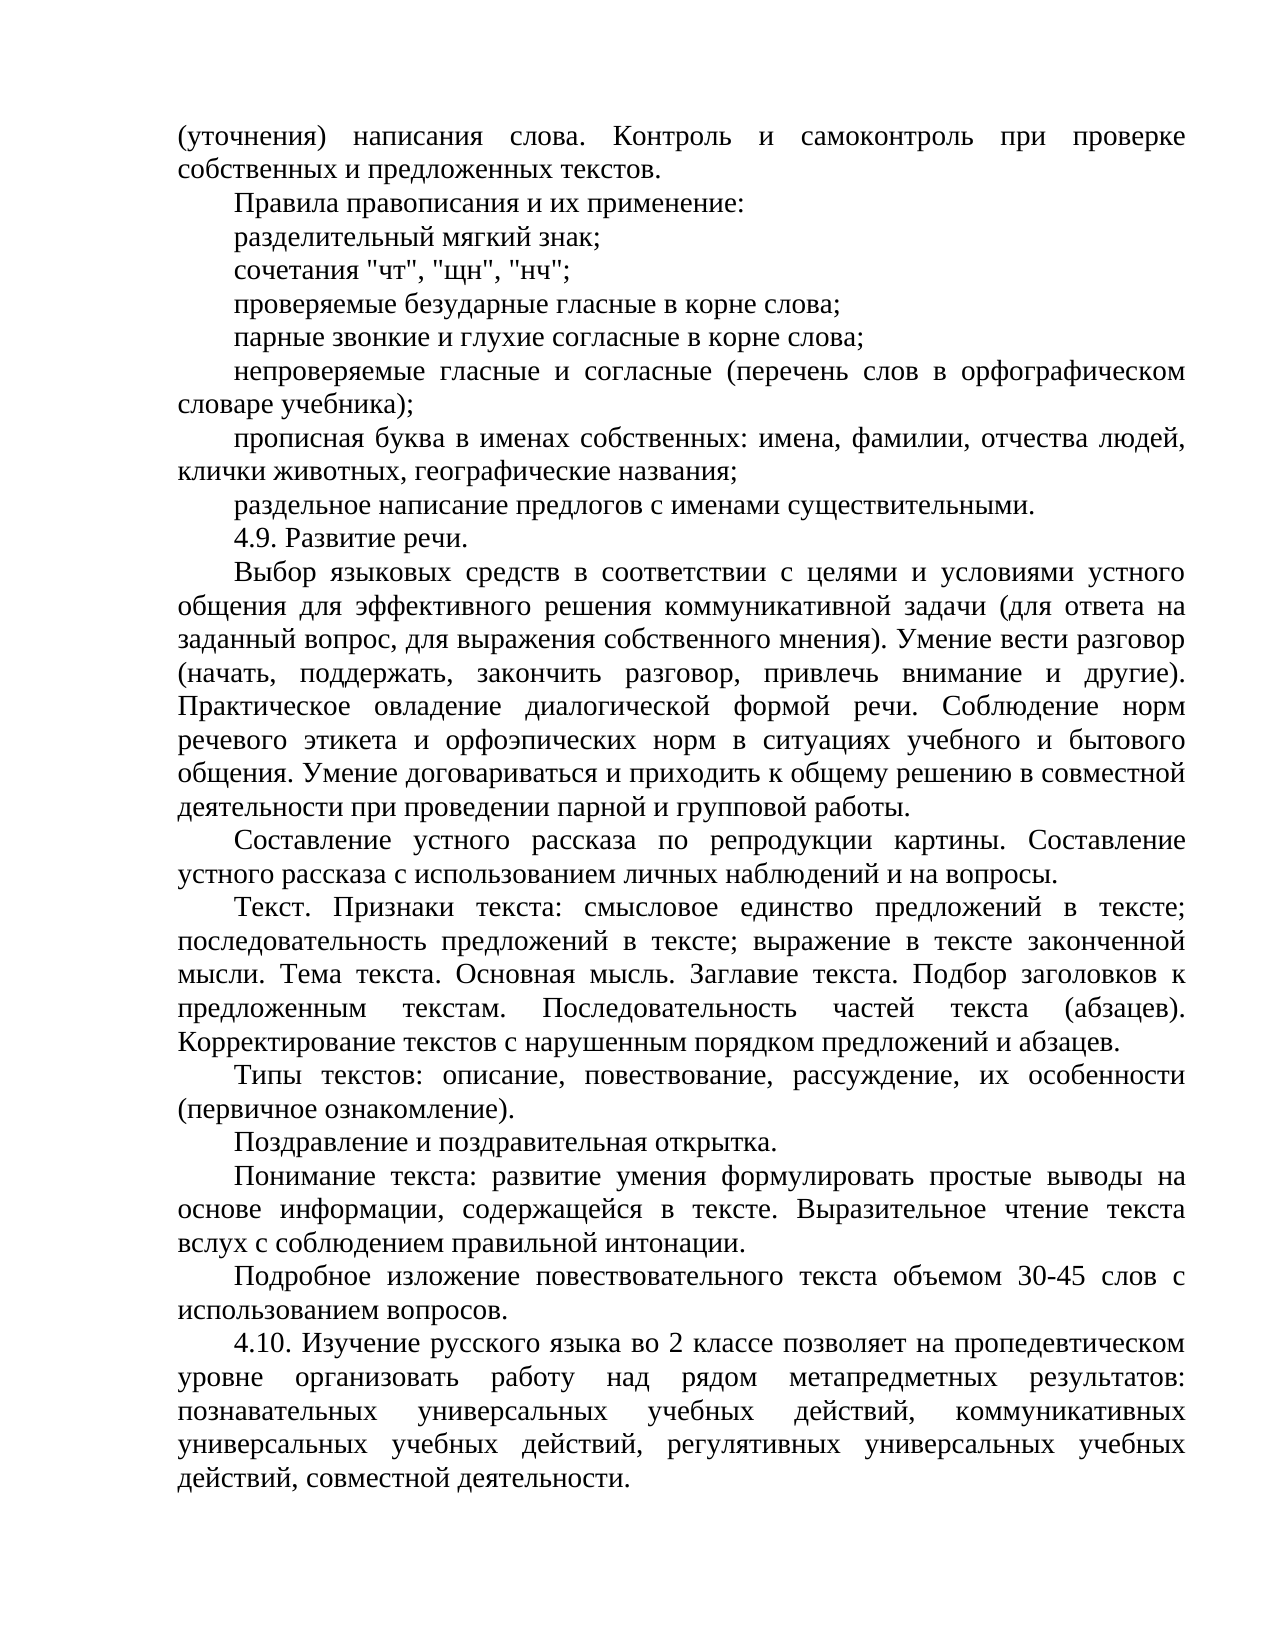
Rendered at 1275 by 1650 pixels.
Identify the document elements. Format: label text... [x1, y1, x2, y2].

text раздельное написание предлогов с именами существительными. [177, 487, 1186, 521]
text прописная буква в именах собственных: имена, фамилии, отчества людей, клички животных, географические названия; [177, 420, 1186, 487]
text разделительный мягкий знак; [177, 219, 1186, 252]
text сочетания "чт", "щн", "нч"; [177, 252, 1186, 286]
text непроверяемые гласные и согласные (перечень слов в орфографическом словаре учебника); [177, 353, 1186, 420]
text парные звонкие и глухие согласные в корне слова; [177, 319, 1186, 353]
text 4.9. Развитие речи. [177, 521, 1186, 554]
text 4.10. Изучение русского языка во 2 классе позволяет на пропедевтическом уровне организовать работу над рядом метапредметных результатов: познавательных универсальных учебных действий, коммуникативных универсальных учебных действий, регулятивных универсальных учебных действий, совместной деятельности. [177, 1326, 1186, 1493]
text Поздравление и поздравительная открытка. [177, 1124, 1186, 1158]
text Понимание текста: развитие умения формулировать простые выводы на основе информации, содержащейся в тексте. Выразительное чтение текста вслух с соблюдением правильной интонации. [177, 1158, 1186, 1258]
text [177, 118, 1186, 185]
text Подробное изложение повествовательного текста объемом 30-45 слов с использованием вопросов. [177, 1258, 1186, 1326]
text проверяемые безударные гласные в корне слова; [177, 286, 1186, 319]
text Правила правописания и их применение: [177, 185, 1186, 219]
text Текст. Признаки текста: смысловое единство предложений в тексте; последовательность предложений в тексте; выражение в тексте законченной мысли. Тема текста. Основная мысль. Заглавие текста. Подбор заголовков к предложенным текстам. Последовательность частей текста (абзацев). Корректирование текстов с нарушенным порядком предложений и абзацев. [177, 889, 1186, 1057]
text Типы текстов: описание, повествование, рассуждение, их особенности (первичное ознакомление). [177, 1057, 1186, 1124]
text Составление устного рассказа по репродукции картины. Составление устного рассказа с использованием личных наблюдений и на вопросы. [177, 822, 1186, 889]
text Выбор языковых средств в соответствии с целями и условиями устного общения для эффективного решения коммуникативной задачи (для ответа на заданный вопрос, для выражения собственного мнения). Умение вести разговор (начать, поддержать, закончить разговор, привлечь внимание и другие). Практическое овладение диалогической формой речи. Соблюдение норм речевого этикета и орфоэпических норм в ситуациях учебного и бытового общения. Умение договариваться и приходить к общему решению в совместной деятельности при проведении парной и групповой работы. [177, 554, 1186, 822]
